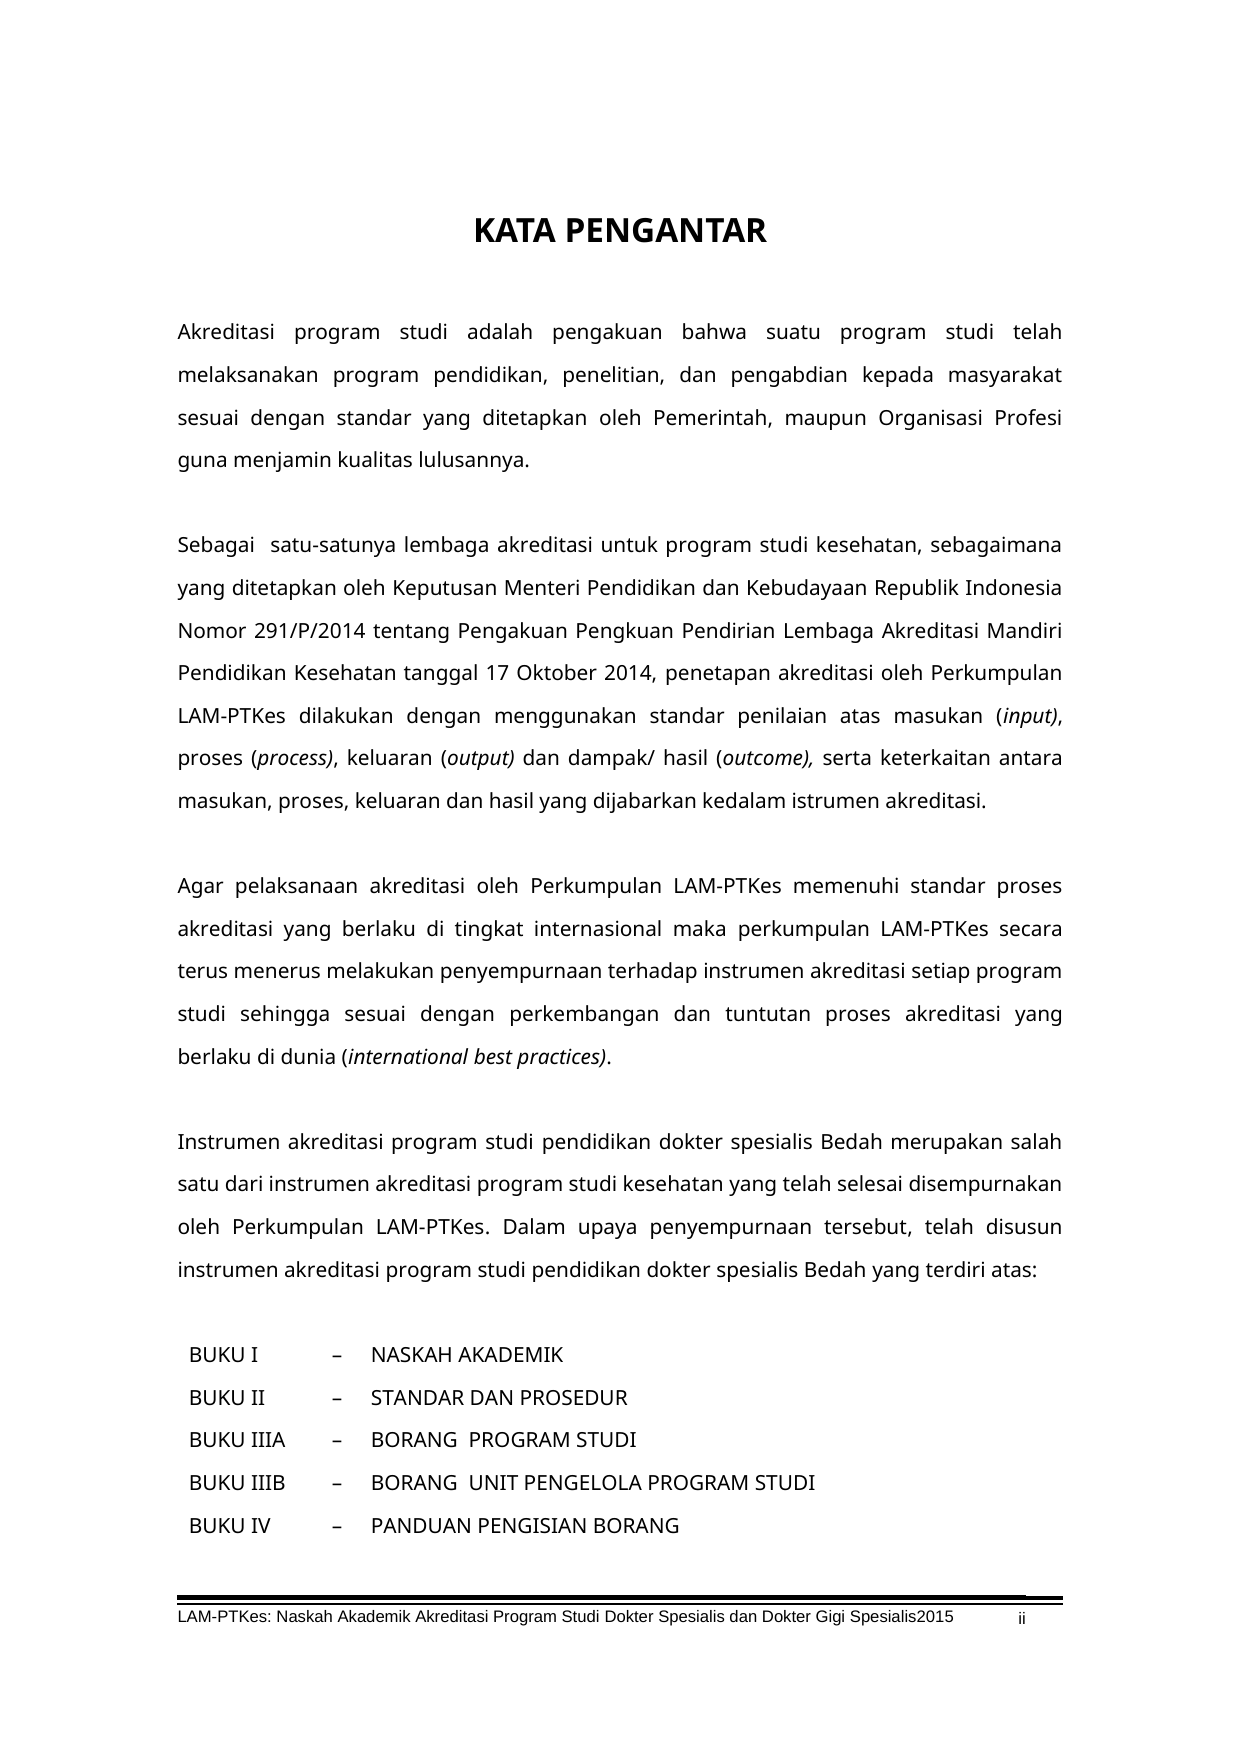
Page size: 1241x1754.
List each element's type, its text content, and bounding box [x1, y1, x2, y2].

table_cell – [314, 1425, 359, 1468]
text Agar pelaksanaan akreditasi oleh Perkumpulan LAM-PTKes memenuhi standar proses akreditasi yang berlaku di tingkat internasional maka perkumpulan LAM-PTKes secara terus menerus melakukan penyempurnaan terhadap instrumen akreditasi setiap program studi sehingga sesuai dengan perkembangan dan tuntutan proses akreditasi yang berlaku di dunia (international best practices). [177, 871, 1063, 1070]
table_cell BUKU IIIB [177, 1468, 314, 1511]
table_cell – [314, 1511, 359, 1553]
table_cell BORANG UNIT PENGELOLA PROGRAM STUDI [359, 1468, 1133, 1511]
text Sebagai satu-satunya lembaga akreditasi untuk program studi kesehatan, sebagaimana yang ditetapkan oleh Keputusan Menteri Pendidikan dan Kebudayaan Republik Indonesia Nomor 291/P/2014 tentang Pengakuan Pengkuan Pendirian Lembaga Akreditasi Mandiri Pendidikan Kesehatan tanggal 17 Oktober 2014, penetapan akreditasi oleh Perkumpulan LAM-PTKes dilakukan dengan menggunakan standar penilaian atas masukan (input), proses (process), keluaran (output) dan dampak/ hasil (outcome), serta keterkaitan antara masukan, proses, keluaran dan hasil yang dijabarkan kedalam istrumen akreditasi. [177, 531, 1063, 814]
table_header – [314, 1340, 359, 1383]
table_cell – [314, 1468, 359, 1511]
table_header NASKAH AKADEMIK [359, 1340, 1133, 1383]
table_cell STANDAR DAN PROSEDUR [359, 1383, 1133, 1425]
table_cell BORANG PROGRAM STUDI [359, 1425, 1133, 1468]
table_header BUKU I [177, 1340, 314, 1383]
text Instrumen akreditasi program studi pendidikan dokter spesialis Bedah merupakan salah satu dari instrumen akreditasi program studi kesehatan yang telah selesai disempurnakan oleh Perkumpulan LAM-PTKes. Dalam upaya penyempurnaan tersebut, telah disusun instrumen akreditasi program studi pendidikan dokter spesialis Bedah yang terdiri atas: [177, 1127, 1063, 1283]
table_cell BUKU II [177, 1383, 314, 1425]
subtitle KATA PENGANTAR [177, 207, 1063, 252]
text Akreditasi program studi adalah pengakuan bahwa suatu program studi telah melaksanakan program pendidikan, penelitian, dan pengabdian kepada masyarakat sesuai dengan standar yang ditetapkan oleh Pemerintah, maupun Organisasi Profesi guna menjamin kualitas lulusannya. [177, 317, 1063, 474]
table_cell – [314, 1383, 359, 1425]
table_cell BUKU IV [177, 1511, 314, 1553]
table_cell BUKU IIIA [177, 1425, 314, 1468]
table_cell PANDUAN PENGISIAN BORANG [359, 1511, 1133, 1553]
